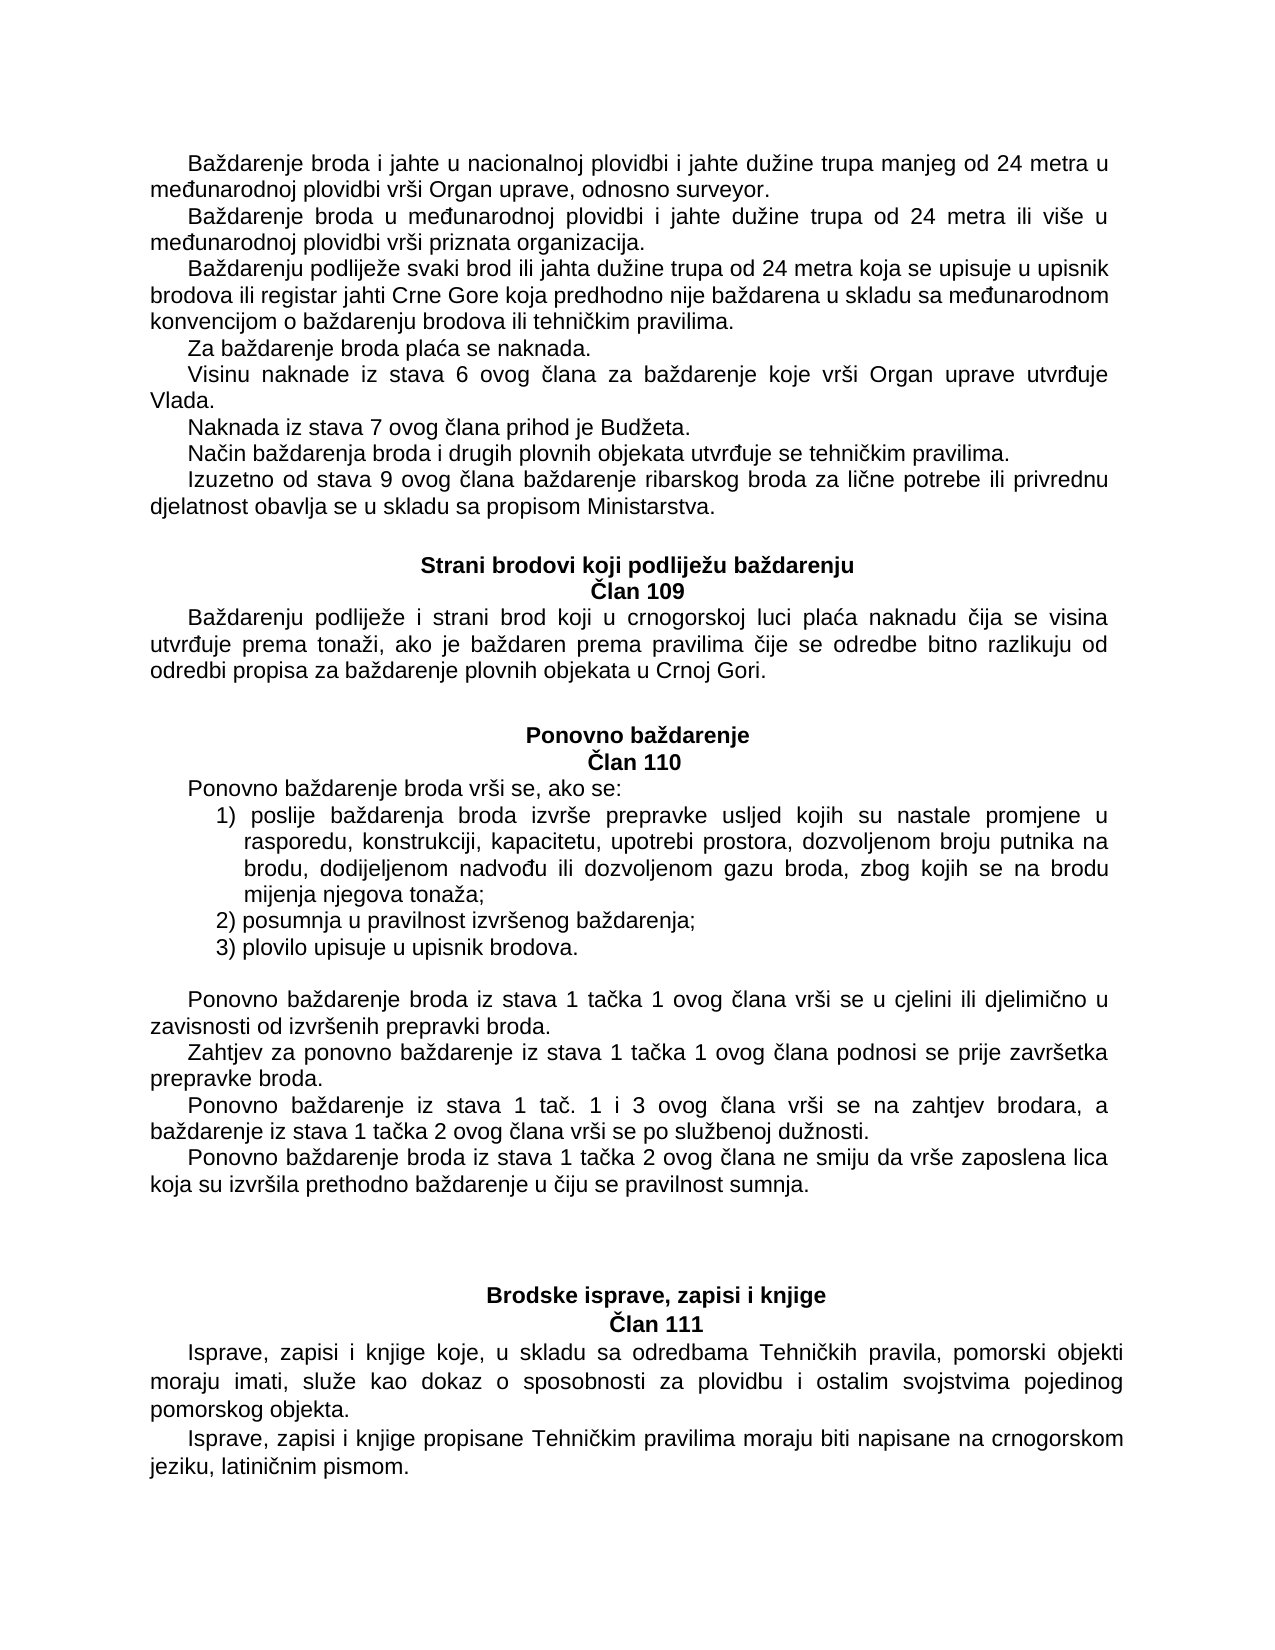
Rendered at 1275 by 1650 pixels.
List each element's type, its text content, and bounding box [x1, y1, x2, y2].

text Način baždarenja broda i drugih plovnih objekata utvrđuje se tehničkim pravilima. [150, 440, 1109, 466]
text Isprave, zapisi i knjige propisane Tehničkim pravilima moraju biti napisane na crnogorskom jeziku, latiničnim pismom. [150, 1424, 1125, 1479]
text Za baždarenje broda plaća se naknada. [150, 334, 1109, 361]
text Član 111 [150, 1311, 1125, 1337]
text Ponovno baždarenje iz stava 1 tač. 1 i 3 ovog člana vrši se na zahtjev brodara, a baždarenje iz stava 1 tačka 2 ovog člana vrši se po službenoj dužnosti. [150, 1092, 1109, 1144]
text Izuzetno od stava 9 ovog člana baždarenje ribarskog broda za lične potrebe ili privrednu djelatnost obavlja se u skladu sa propisom Ministarstva. [150, 466, 1109, 519]
text Ponovno baždarenje broda vrši se, ako se: [150, 775, 1109, 802]
text Strani brodovi koji podliježu baždarenju [150, 552, 1125, 578]
text 2) posumnja u pravilnost izvršenog baždarenja; [216, 907, 1109, 933]
text Baždarenje broda i jahte u nacionalnoj plovidbi i jahte dužine trupa manjeg od 24 metra u međunarodnoj plovidbi vrši Organ uprave, odnosno surveyor. [150, 150, 1109, 203]
text Član 109 [150, 578, 1125, 604]
text Ponovno baždarenje broda iz stava 1 tačka 1 ovog člana vrši se u cjelini ili djelimično u zavisnosti od izvršenih prepravki broda. [150, 986, 1109, 1039]
text Baždarenje broda u međunarodnoj plovidbi i jahte dužine trupa od 24 metra ili više u međunarodnoj plovidbi vrši priznata organizacija. [150, 203, 1109, 255]
text Brodske isprave, zapisi i knjige [150, 1282, 1125, 1309]
text Ponovno baždarenje broda iz stava 1 tačka 2 ovog člana ne smiju da vrše zaposlena lica koja su izvršila prethodno baždarenje u čiju se pravilnost sumnja. [150, 1144, 1109, 1197]
text Visinu naknade iz stava 6 ovog člana za baždarenje koje vrši Organ uprave utvrđuje Vlada. [150, 361, 1109, 413]
text 3) plovilo upisuje u upisnik brodova. [216, 933, 1109, 960]
text 1) poslije baždarenja broda izvrše prepravke usljed kojih su nastale promjene u rasporedu, konstrukciji, kapacitetu, upotrebi prostora, dozvoljenom broju putnika na brodu, dodijeljenom nadvođu ili dozvoljenom gazu broda, zbog kojih se na brodu mijenja njegova tonaža; [216, 802, 1109, 907]
text Naknada iz stava 7 ovog člana prihod je Budžeta. [150, 413, 1109, 440]
text Baždarenju podliježe i strani brod koji u crnogorskoj luci plaća naknadu čija se visina utvrđuje prema tonaži, ako je baždaren prema pravilima čije se odredbe bitno razlikuju od odredbi propisa za baždarenje plovnih objekata u Crnoj Gori. [150, 604, 1109, 683]
text Isprave, zapisi i knjige koje, u skladu sa odredbama Tehničkih pravila, pomorski objekti moraju imati, služe kao dokaz o sposobnosti za plovidbu i ostalim svojstvima pojedinog pomorskog objekta. [150, 1339, 1125, 1422]
text Ponovno baždarenje [150, 722, 1125, 748]
text Zahtjev za ponovno baždarenje iz stava 1 tačka 1 ovog člana podnosi se prije završetka prepravke broda. [150, 1039, 1109, 1092]
text Član 110 ﻿ [150, 748, 1125, 775]
text Baždarenju podliježe svaki brod ili jahta dužine trupa od 24 metra koja se upisuje u upisnik brodova ili registar jahti Crne Gore koja predhodno nije baždarena u skladu sa međunarodnom konvencijom o baždarenju brodova ili tehničkim pravilima. [150, 255, 1109, 334]
